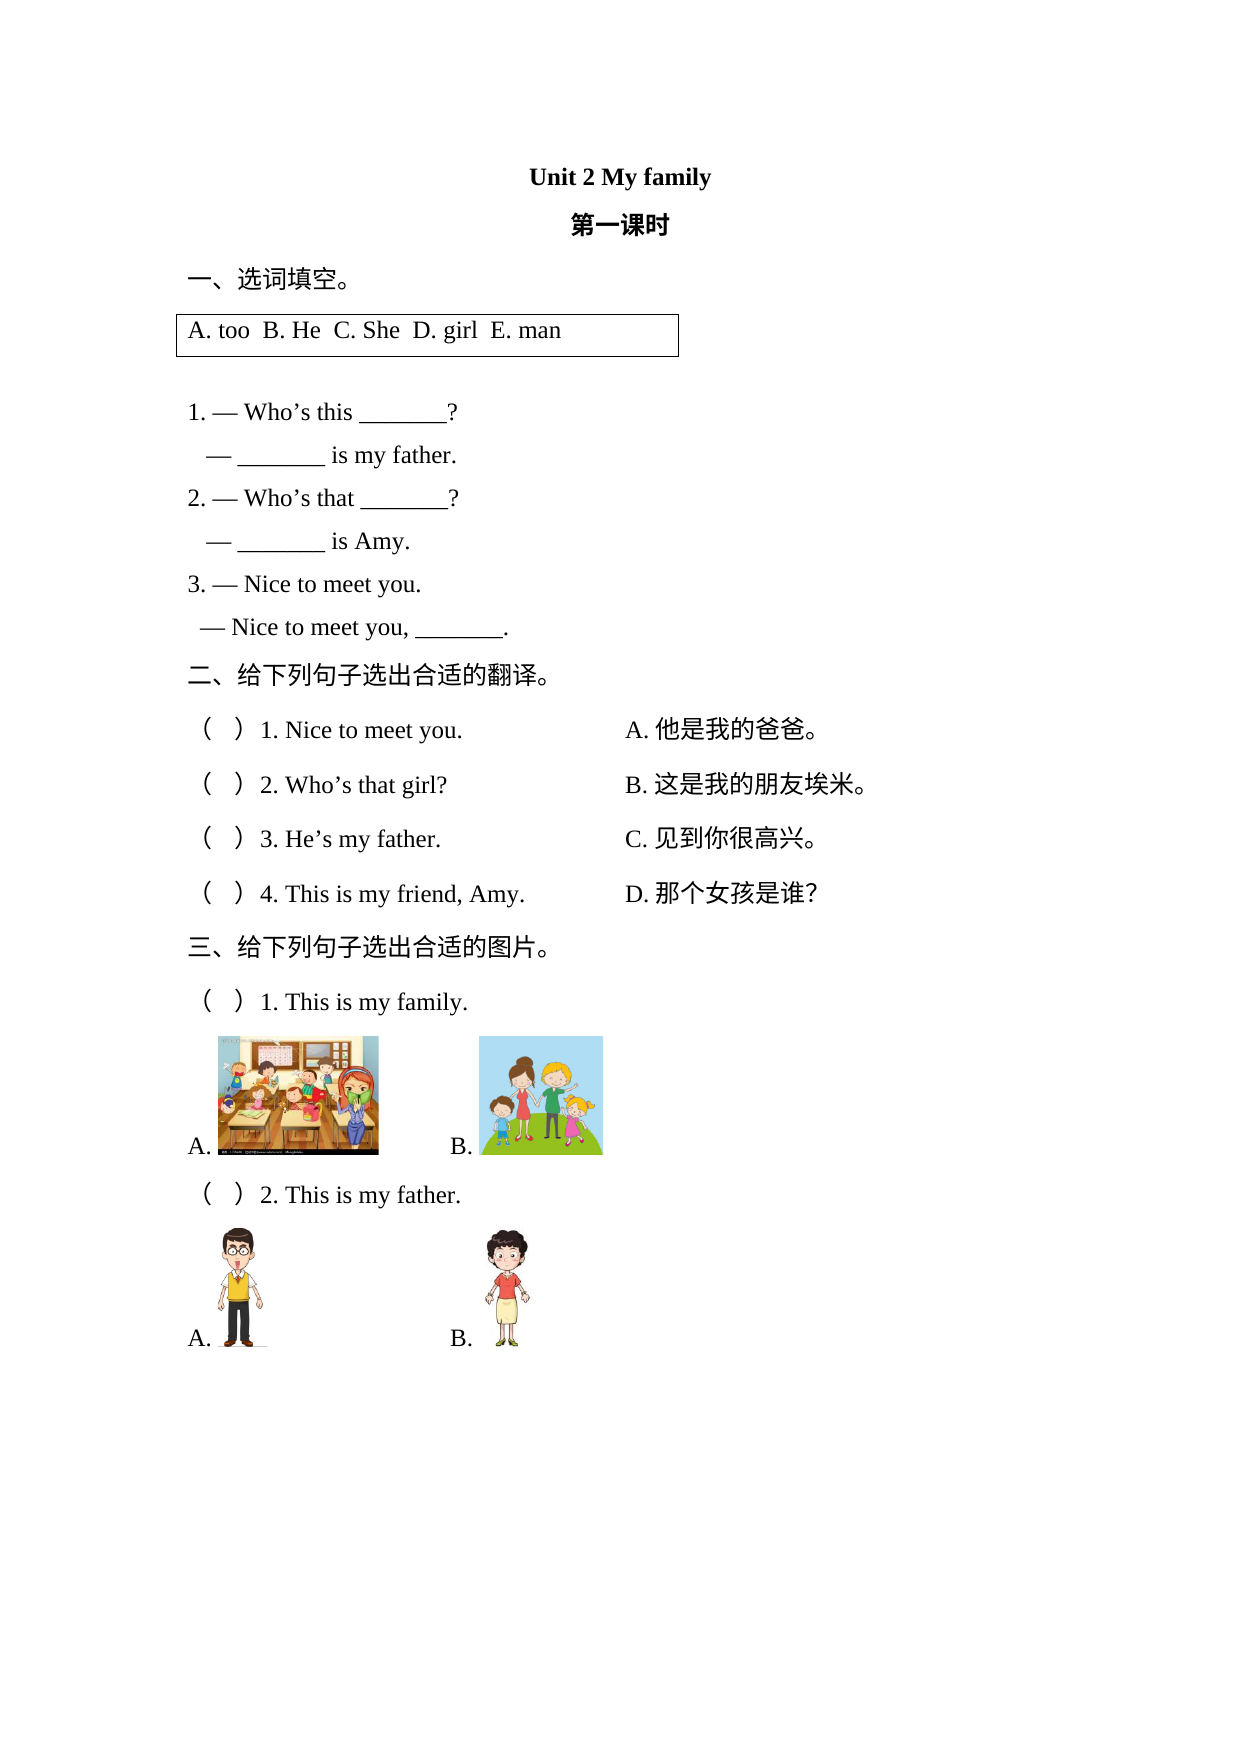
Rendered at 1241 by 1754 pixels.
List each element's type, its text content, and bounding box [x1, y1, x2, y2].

text 第一课时 [187, 205, 1053, 241]
text 三、给下列句子选出合适的图片。 [187, 927, 1053, 964]
text （ ）4. This is my friend, Amy. D. 那个女孩是谁？ [187, 873, 1053, 909]
list — Nice to meet you. [187, 569, 1053, 598]
text — _______ is my father. [187, 440, 1053, 469]
list A. B. [187, 1228, 1053, 1352]
text （ ）2. This is my father. [187, 1174, 1053, 1210]
table_header too B. He C. She D. girl E. man [177, 315, 678, 356]
text Unit 2 My family [187, 162, 1053, 191]
text （ ）1. Nice to meet you. A. 他是我的爸爸。 [187, 710, 1053, 746]
picture [479, 1228, 534, 1347]
text 一、选词填空。 [187, 259, 1053, 296]
text — _______ is Amy. [187, 526, 1053, 555]
text （ ）1. This is my family. [187, 982, 1053, 1018]
text （ ）3. He’s my father. C. 见到你很高兴。 [187, 819, 1053, 855]
text — Nice to meet you, _______. [187, 612, 1053, 641]
picture [479, 1036, 604, 1155]
list — Who’s this _______? [187, 397, 1053, 426]
text （ ）2. Who’s that girl? B. 这是我的朋友埃米。 [187, 764, 1053, 801]
picture [218, 1036, 379, 1155]
list — Who’s that _______? [187, 483, 1053, 512]
text 二、给下列句子选出合适的翻译。 [187, 656, 1053, 692]
picture [218, 1228, 268, 1347]
